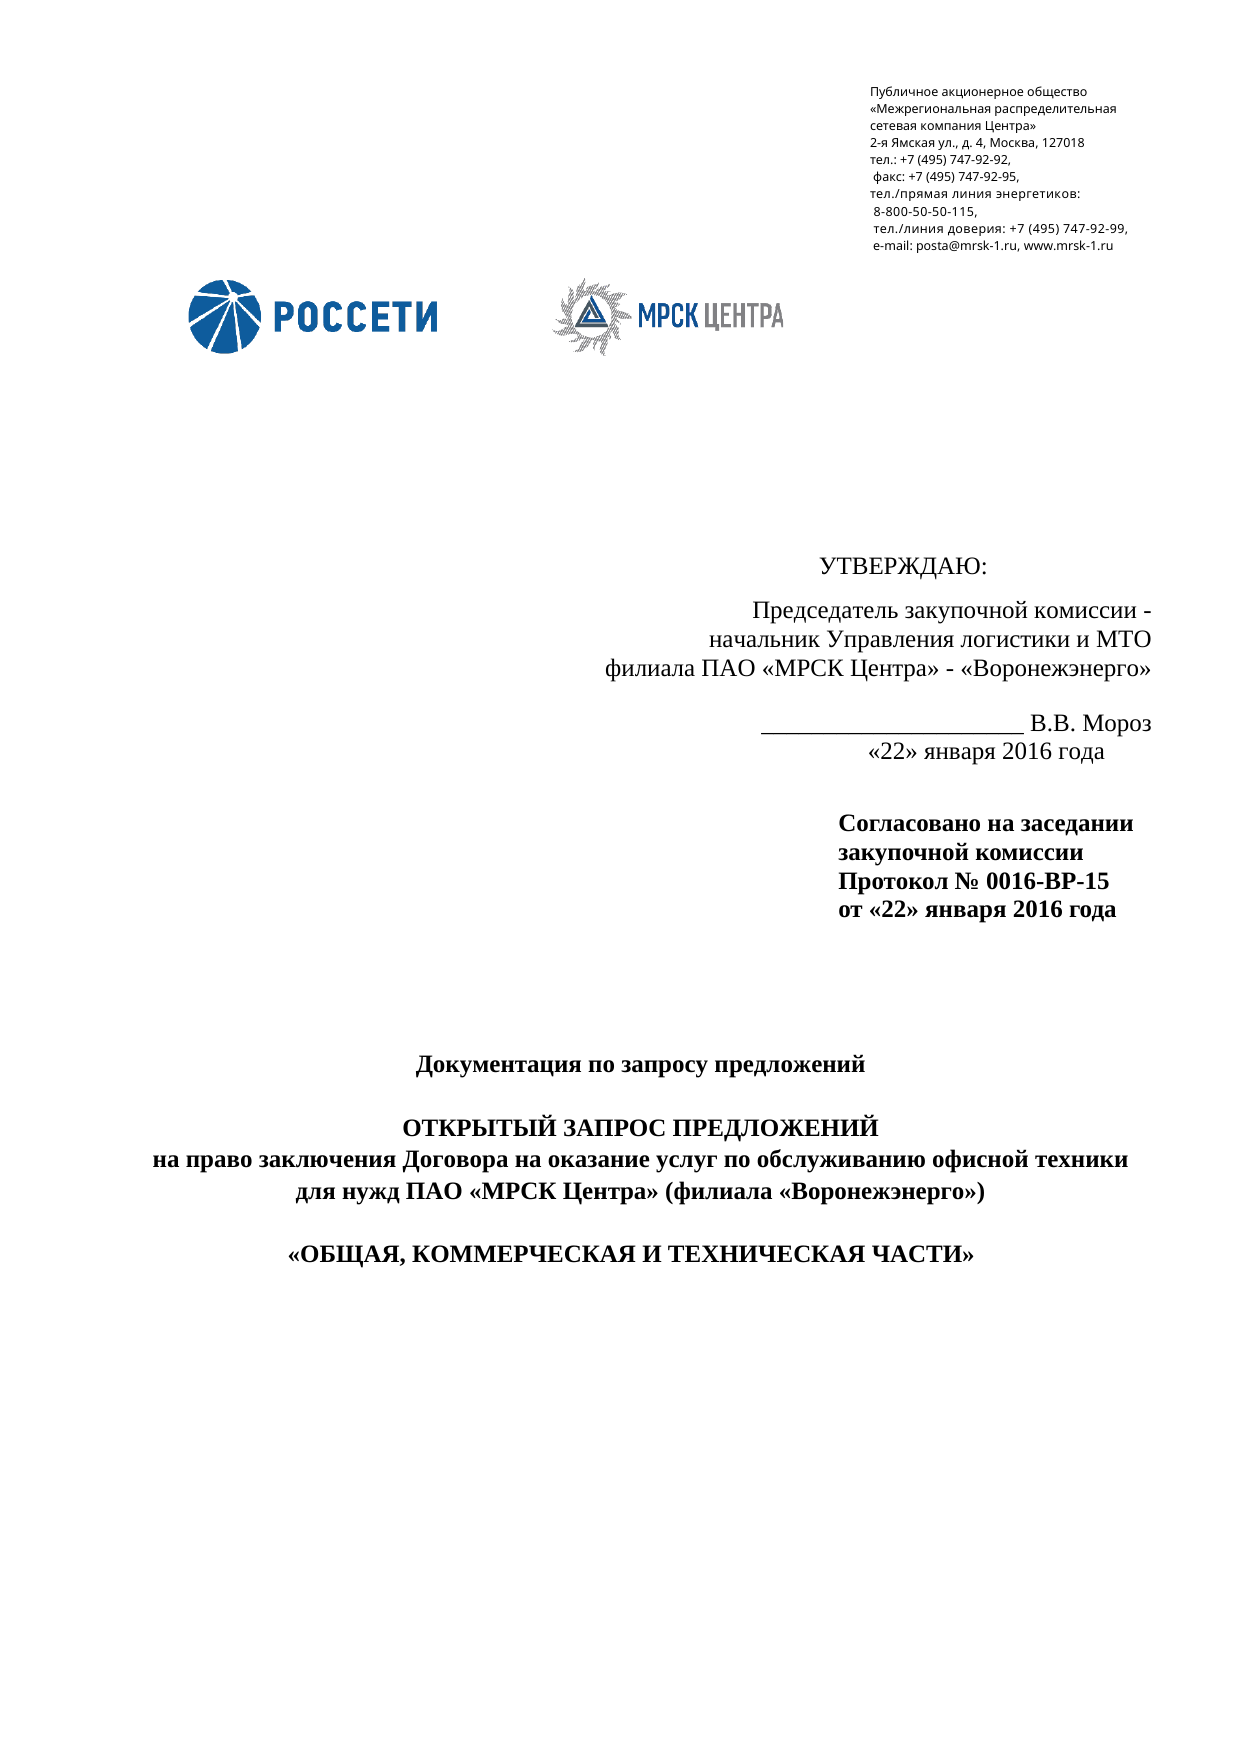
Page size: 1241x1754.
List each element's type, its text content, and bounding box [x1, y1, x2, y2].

text Согласовано на заседании [838, 808, 1152, 837]
text от «22» января 2016 года [838, 894, 1152, 923]
text Протокол № 0016-ВР-15 [838, 866, 1152, 894]
text закупочной комиссии [838, 837, 1152, 866]
text «ОБЩАЯ, КОММЕРЧЕСКАЯ и техническая ЧАСТИ» [73, 1239, 1183, 1268]
text Председатель закупочной комиссии - [129, 595, 1152, 624]
picture [188, 278, 784, 356]
text филиала ПАО «МРСК Центра» - «Воронежэнерго» [129, 653, 1152, 681]
text «22» января 2016 года [868, 736, 1152, 765]
text Документация по запросу предложений [129, 1049, 1152, 1078]
text на право заключения Договора на оказание услуг по обслуживанию офисной техники для нужд ПАО «МРСК Центра» (филиала «Воронежэнерго») [129, 1144, 1152, 1204]
text ОТКРЫТЫЙ ЗАПРОС ПРЕДЛОЖЕНИЙ [129, 1113, 1152, 1141]
text начальник Управления логистики и МТО [129, 624, 1152, 653]
text УТВЕРЖДАЮ: [720, 551, 1152, 579]
text _____________________ В.В. Мороз [129, 708, 1152, 736]
